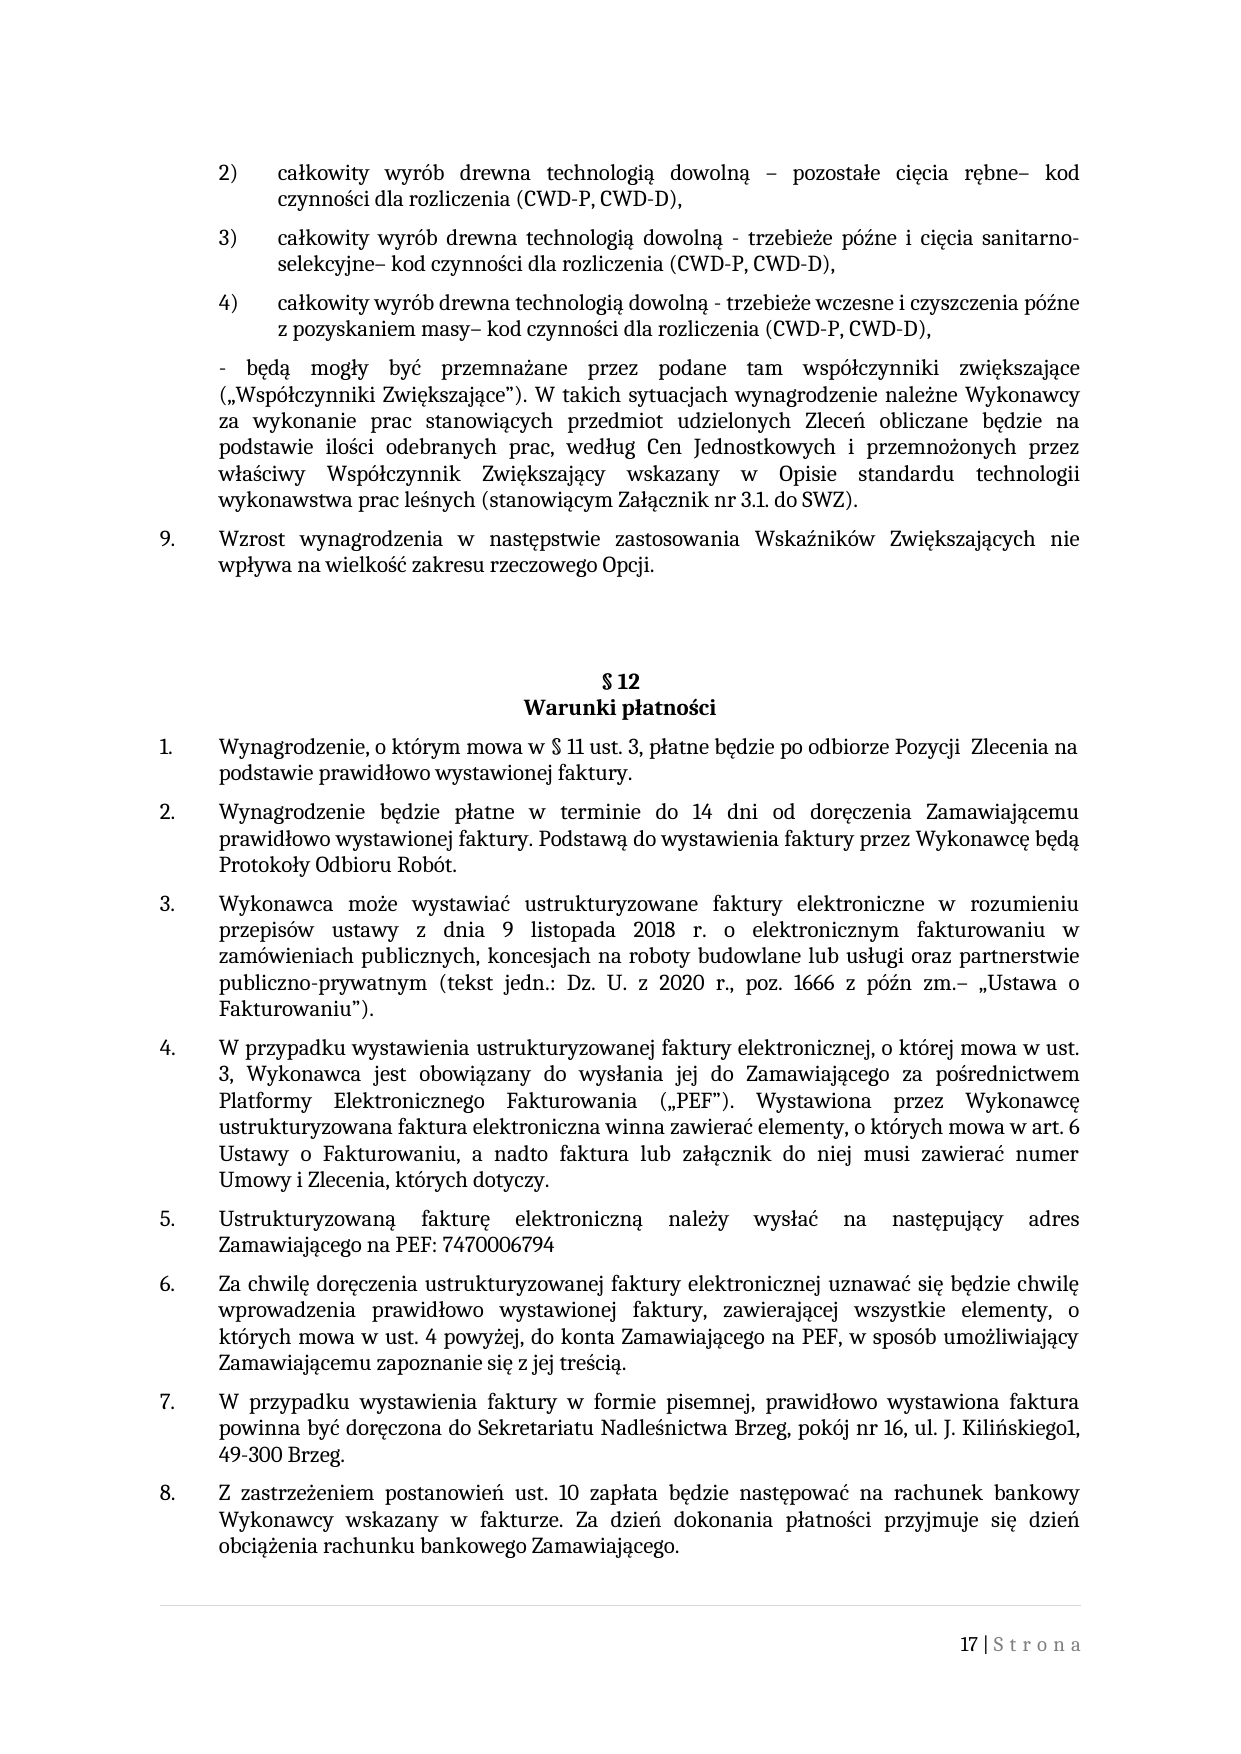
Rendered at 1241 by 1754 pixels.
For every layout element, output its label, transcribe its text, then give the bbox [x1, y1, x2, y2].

list W przypadku wystawienia faktury w formie pisemnej, prawidłowo wystawiona faktura powinna być doręczona do Sekretariatu Nadleśnictwa Brzeg, pokój nr 16, ul. J. Kilińskiego1, 49-300 Brzeg. [159, 1389, 1081, 1468]
text 2) całkowity wyrób drewna technologią dowolną – pozostałe cięcia rębne– kod czynności dla rozliczenia (CWD-P, CWD-D), [218, 159, 1081, 212]
list W przypadku wystawienia ustrukturyzowanej faktury elektronicznej, o której mowa w ust. 3, Wykonawca jest obowiązany do wysłania jej do Zamawiającego za pośrednictwem Platformy Elektronicznego Fakturowania („PEF”). Wystawiona przez Wykonawcę ustrukturyzowana faktura elektroniczna winna zawierać elementy, o których mowa w art. 6 Ustawy o Fakturowaniu, a nadto faktura lub załącznik do niej musi zawierać numer Umowy i Zlecenia, których dotyczy. [159, 1035, 1081, 1193]
list Za chwilę doręczenia ustrukturyzowanej faktury elektronicznej uznawać się będzie chwilę wprowadzenia prawidłowo wystawionej faktury, zawierającej wszystkie elementy, o których mowa w ust. 4 powyżej, do konta Zamawiającego na PEF, w sposób umożliwiający Zamawiającemu zapoznanie się z jej treścią. [159, 1271, 1081, 1376]
list Z zastrzeżeniem postanowień ust. 10 zapłata będzie następować na rachunek bankowy Wykonawcy wskazany w fakturze. Za dzień dokonania płatności przyjmuje się dzień obciążenia rachunku bankowego Zamawiającego. [159, 1480, 1081, 1559]
text § 12 Warunki płatności [159, 669, 1081, 721]
list Wykonawca może wystawiać ustrukturyzowane faktury elektroniczne w rozumieniu przepisów ustawy z dnia 9 listopada 2018 r. o elektronicznym fakturowaniu w zamówieniach publicznych, koncesjach na roboty budowlane lub usługi oraz partnerstwie publiczno-prywatnym (tekst jedn.: Dz. U. z 2020 r., poz. 1666 z późn zm.– „Ustawa o Fakturowaniu”). [159, 891, 1081, 1022]
list Wynagrodzenie, o którym mowa w § 11 ust. 3, płatne będzie po odbiorze Pozycji Zlecenia na podstawie prawidłowo wystawionej faktury. [159, 734, 1081, 787]
text 3) całkowity wyrób drewna technologią dowolną - trzebieże późne i cięcia sanitarno-selekcyjne– kod czynności dla rozliczenia (CWD-P, CWD-D), [218, 225, 1081, 277]
list Wynagrodzenie będzie płatne w terminie do 14 dni od doręczenia Zamawiającemu prawidłowo wystawionej faktury. Podstawą do wystawienia faktury przez Wykonawcę będą Protokoły Odbioru Robót. [159, 799, 1081, 878]
text 9. Wzrost wynagrodzenia w następstwie zastosowania Wskaźników Zwiększających nie wpływa na wielkość zakresu rzeczowego Opcji. [159, 526, 1081, 578]
text - będą mogły być przemnażane przez podane tam współczynniki zwiększające („Współczynniki Zwiększające”). W takich sytuacjach wynagrodzenie należne Wykonawcy za wykonanie prac stanowiących przedmiot udzielonych Zleceń obliczane będzie na podstawie ilości odebranych prac, według Cen Jednostkowych i przemnożonych przez właściwy Współczynnik Zwiększający wskazany w Opisie standardu technologii wykonawstwa prac leśnych (stanowiącym Załącznik nr 3.1. do SWZ). [218, 355, 1081, 513]
text 4) całkowity wyrób drewna technologią dowolną - trzebieże wczesne i czyszczenia późne z pozyskaniem masy– kod czynności dla rozliczenia (CWD-P, CWD-D), [218, 290, 1081, 343]
list Ustrukturyzowaną fakturę elektroniczną należy wysłać na następujący adres Zamawiającego na PEF: 7470006794 [159, 1206, 1081, 1258]
